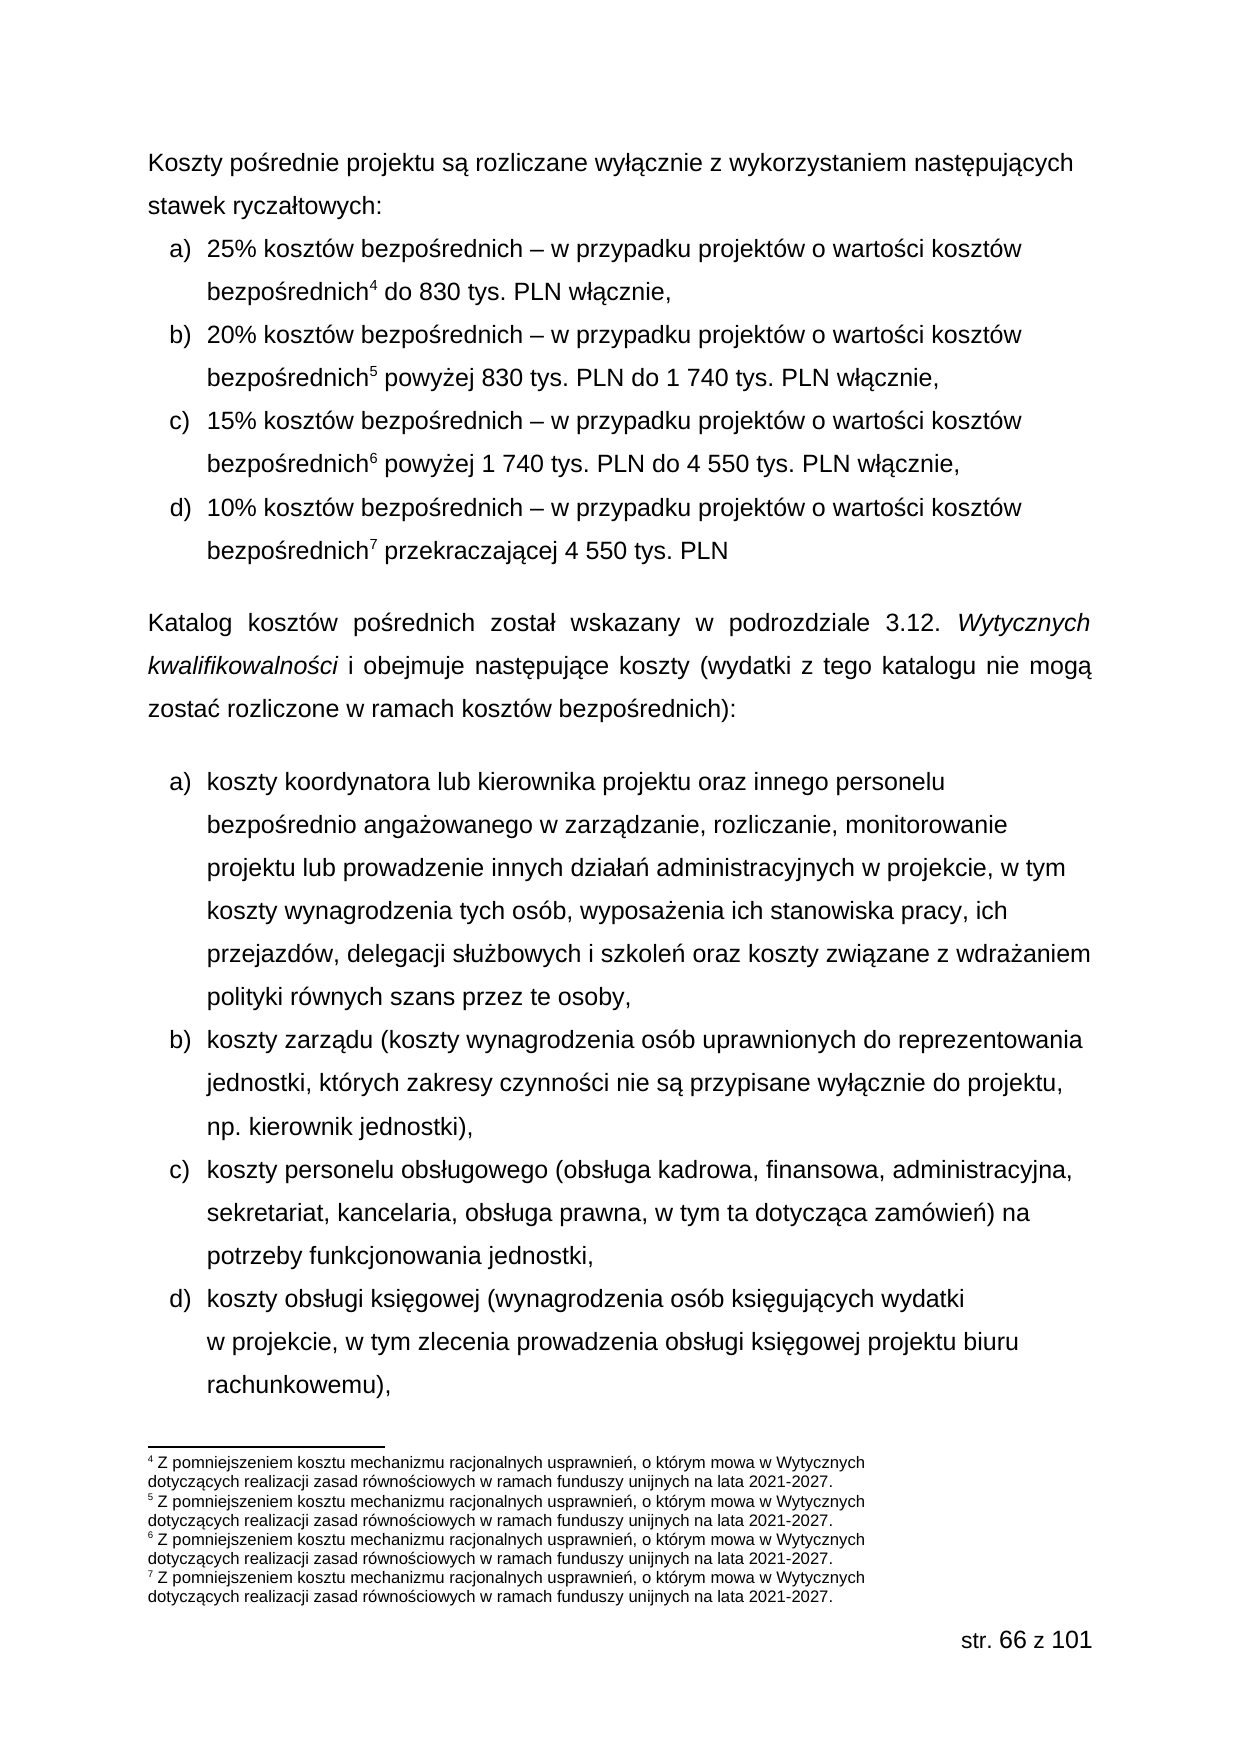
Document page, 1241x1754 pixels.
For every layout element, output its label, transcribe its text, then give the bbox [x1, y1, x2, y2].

list koszty zarządu (koszty wynagrodzenia osób uprawnionych do reprezentowania jednostki, których zakresy czynności nie są przypisane wyłącznie do projektu, np. kierownik jednostki), [169, 1025, 1093, 1140]
list 15% kosztów bezpośrednich – w przypadku projektów o wartości kosztów bezpośrednich powyżej 1 740 tys. PLN do 4 550 tys. PLN włącznie, [169, 406, 1093, 478]
list koszty personelu obsługowego (obsługa kadrowa, finansowa, administracyjna, sekretariat, kancelaria, obsługa prawna, w tym ta dotycząca zamówień) na potrzeby funkcjonowania jednostki, [169, 1155, 1093, 1270]
list 10% kosztów bezpośrednich – w przypadku projektów o wartości kosztów bezpośrednich przekraczającej 4 550 tys. PLN [169, 493, 1093, 564]
list koszty koordynatora lub kierownika projektu oraz innego personelu bezpośrednio angażowanego w zarządzanie, rozliczanie, monitorowanie projektu lub prowadzenie innych działań administracyjnych w projekcie, w tym koszty wynagrodzenia tych osób, wyposażenia ich stanowiska pracy, ich przejazdów, delegacji służbowych i szkoleń oraz koszty związane z wdrażaniem polityki równych szans przez te osoby, [169, 767, 1093, 1011]
list Katalog kosztów pośrednich został wskazany w podrozdziale 3.12. Wytycznych kwalifikowalności i obejmuje następujące koszty (wydatki z tego katalogu nie mogą zostać rozliczone w ramach kosztów bezpośrednich): [148, 608, 1093, 723]
list koszty obsługi księgowej (wynagrodzenia osób księgujących wydatki w projekcie, w tym zlecenia prowadzenia obsługi księgowej projektu biuru rachunkowemu), [169, 1284, 1093, 1399]
text Koszty pośrednie projektu są rozliczane wyłącznie z wykorzystaniem następujących stawek ryczałtowych: [148, 148, 1093, 219]
list 25% kosztów bezpośrednich – w przypadku projektów o wartości kosztów bezpośrednich do 830 tys. PLN włącznie, [169, 234, 1093, 306]
list 20% kosztów bezpośrednich – w przypadku projektów o wartości kosztów bezpośrednich powyżej 830 tys. PLN do 1 740 tys. PLN włącznie, [169, 320, 1093, 392]
